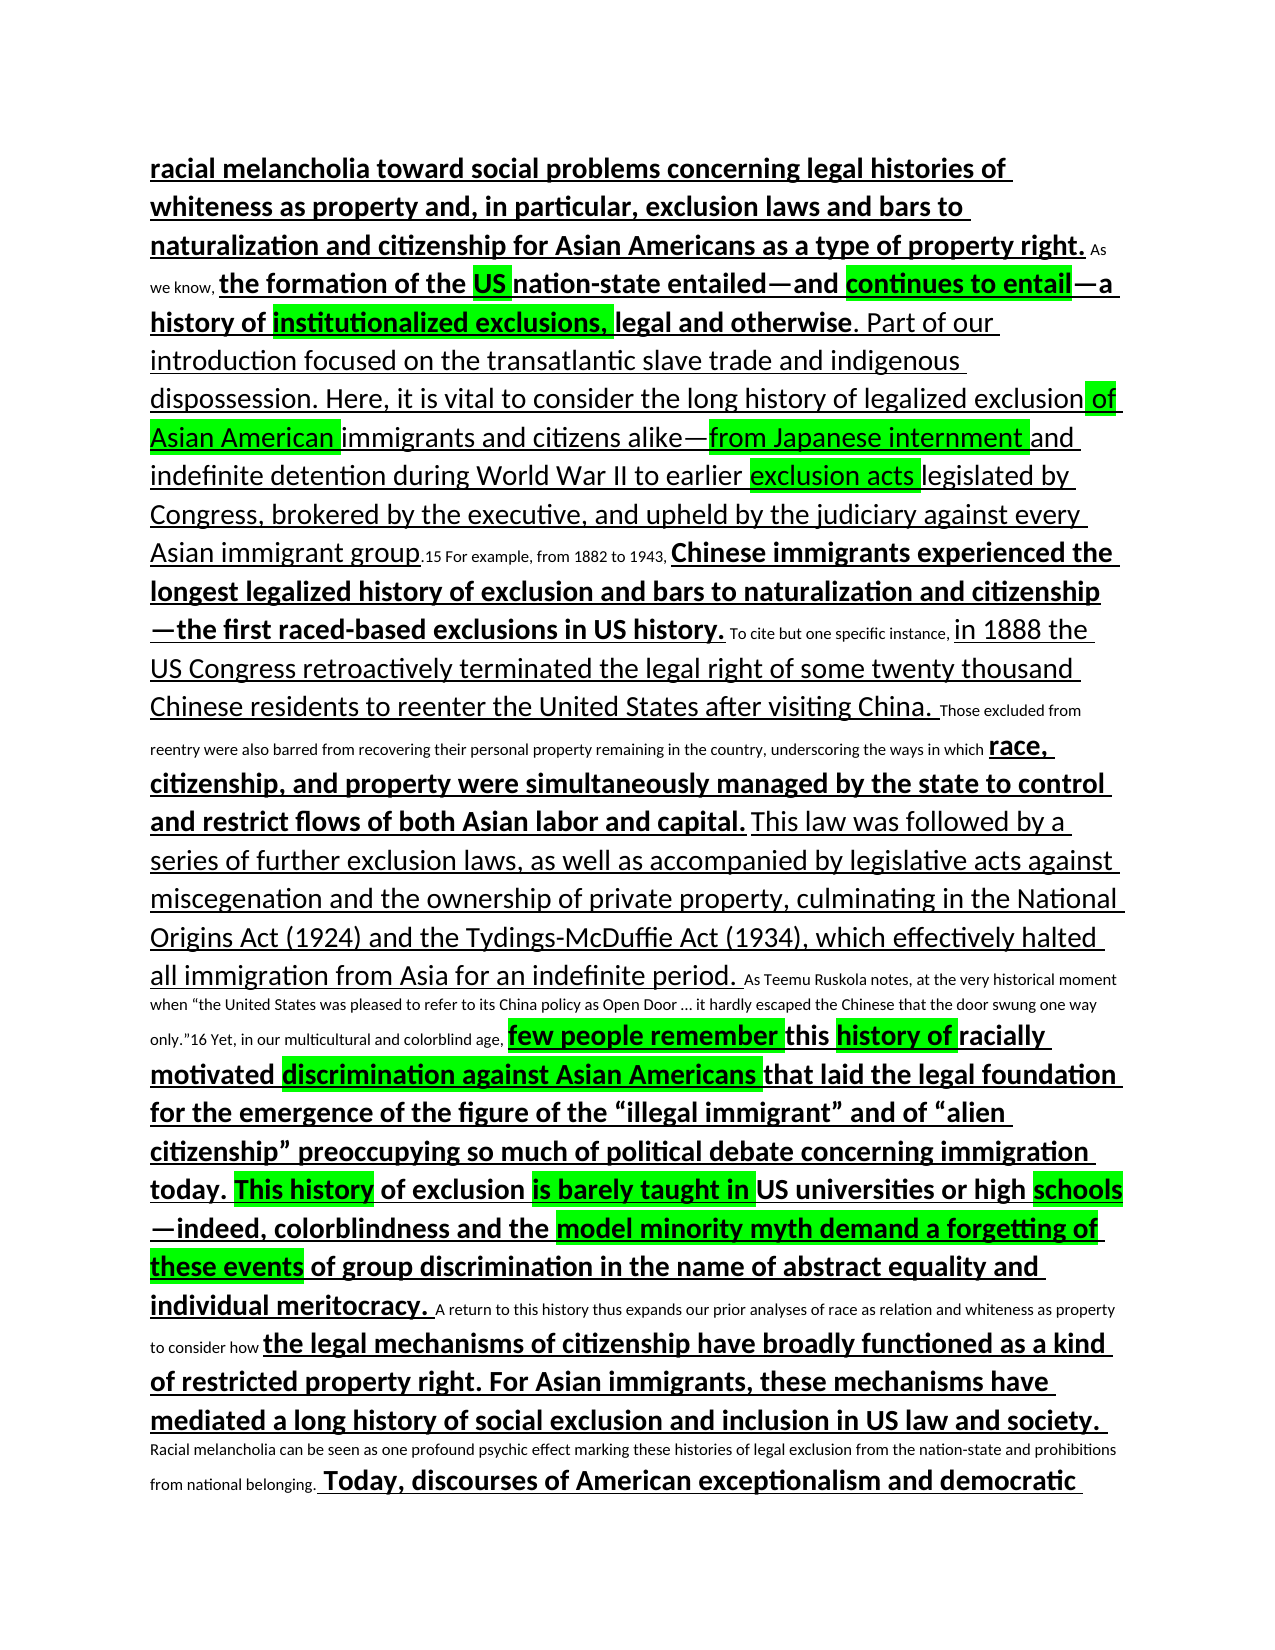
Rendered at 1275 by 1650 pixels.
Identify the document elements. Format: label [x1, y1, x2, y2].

text [150, 913, 1125, 1498]
text [150, 150, 1125, 911]
